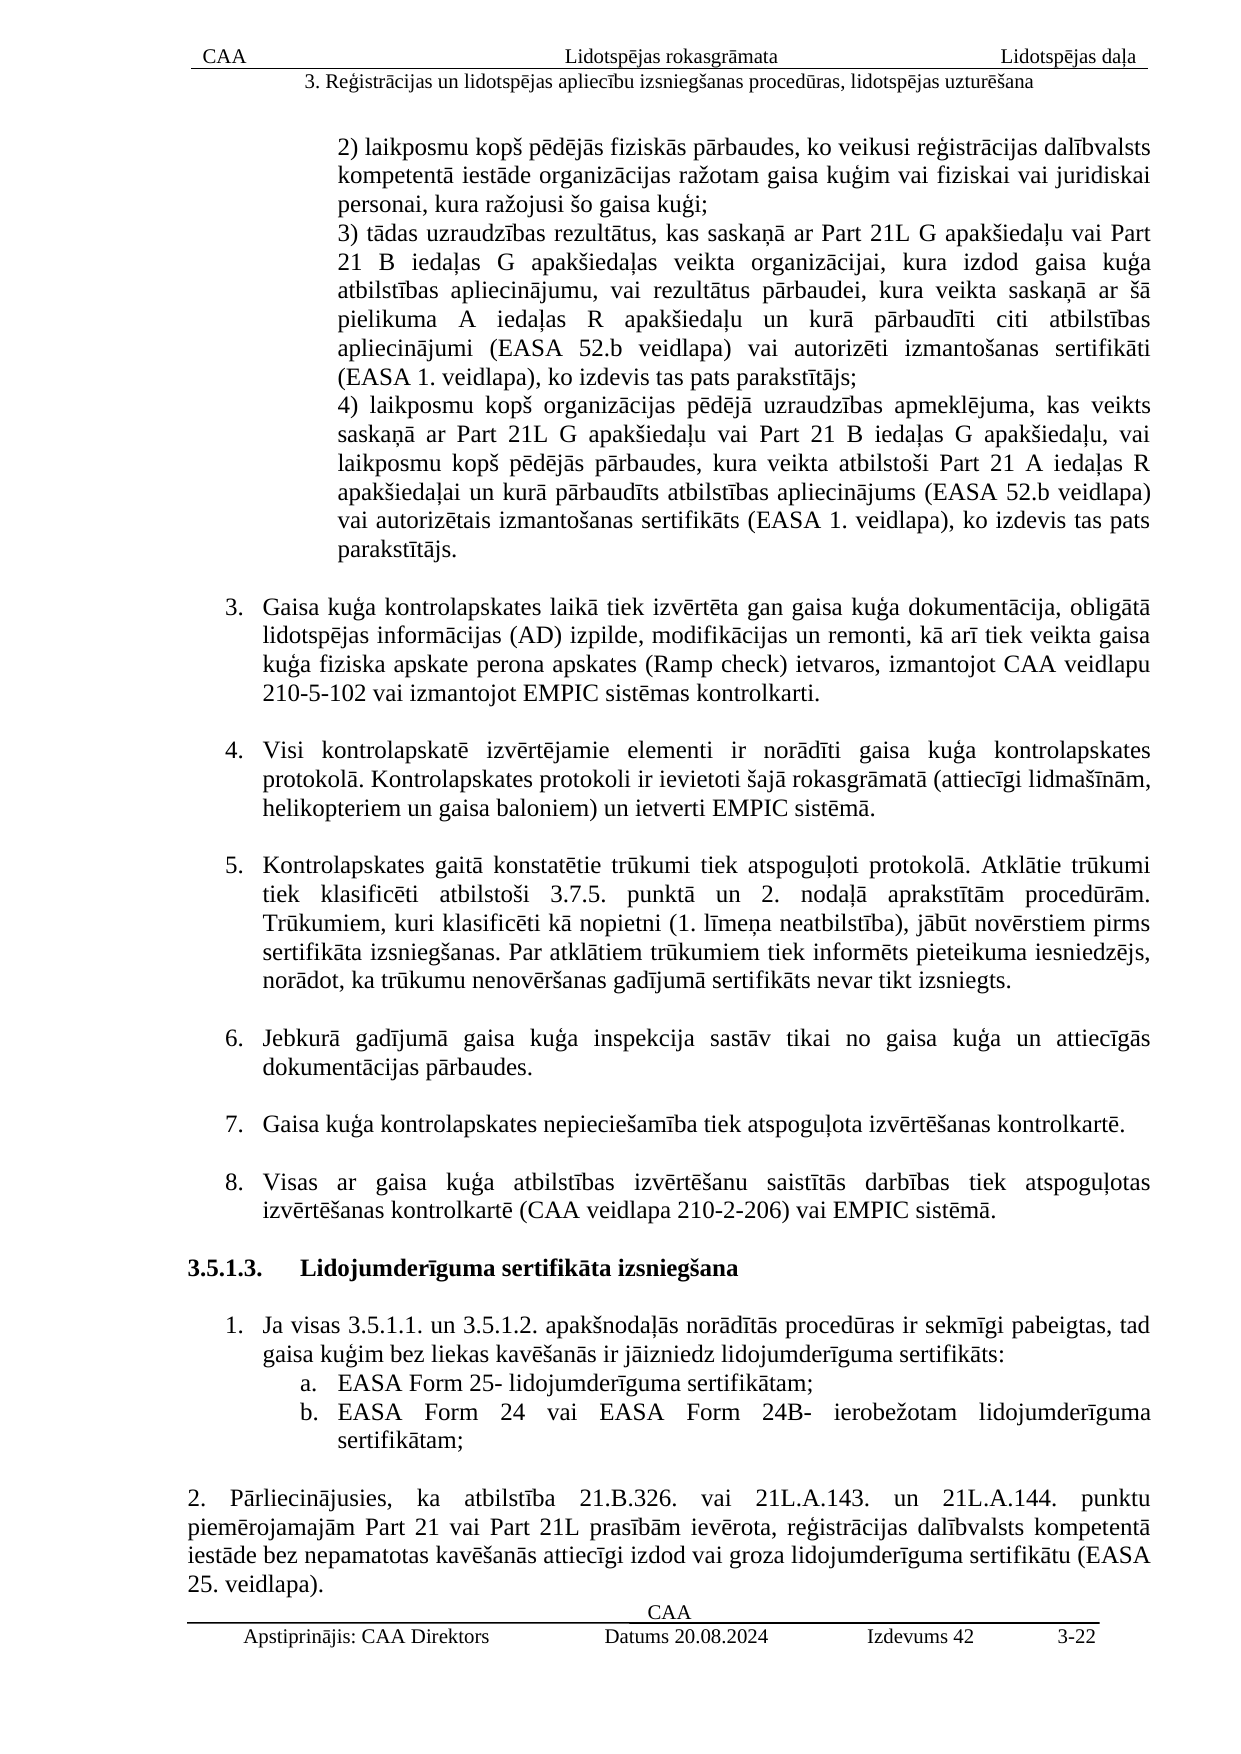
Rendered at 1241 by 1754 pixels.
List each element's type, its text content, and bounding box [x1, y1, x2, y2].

list Jebkurā gadījumā gaisa kuģa inspekcija sastāv tikai no gaisa kuģa un attiecīgās dokumentācijas pārbaudes. [225, 1023, 1152, 1081]
text 3) tādas uzraudzības rezultātus, kas saskaņā ar Part 21L G apakšiedaļu vai Part 21 B iedaļas G apakšiedaļas veikta organizācijai, kura izdod gaisa kuģa atbilstības apliecinājumu, vai rezultātus pārbaudei, kura veikta saskaņā ar šā pielikuma A iedaļas R apakšiedaļu un kurā pārbaudīti citi atbilstības apliecinājumi (EASA 52.b veidlapa) vai autorizēti izmantošanas sertifikāti (EASA 1. veidlapa), ko izdevis tas pats parakstītājs; [337, 218, 1152, 391]
list EASA Form 24 vai EASA Form 24B- ierobežotam lidojumderīguma sertifikātam; [300, 1397, 1152, 1454]
list Visi kontrolapskatē izvērtējamie elementi ir norādīti gaisa kuģa kontrolapskates protokolā. Kontrolapskates protokoli ir ievietoti šajā rokasgrāmatā (attiecīgi lidmašīnām, helikopteriem un gaisa baloniem) un ietverti EMPIC sistēmā. [225, 736, 1152, 822]
list Ja visas 3.5.1.1. un 3.5.1.2. apakšnodaļās norādītās procedūras ir sekmīgi pabeigtas, tad gaisa kuģim bez liekas kavēšanās ir jāizniedz lidojumderīguma sertifikāts: [225, 1311, 1152, 1368]
list Gaisa kuģa kontrolapskates laikā tiek izvērtēta gan gaisa kuģa dokumentācija, obligātā lidotspējas informācijas (AD) izpilde, modifikācijas un remonti, kā arī tiek veikta gaisa kuģa fiziska apskate perona apskates (Ramp check) ietvaros, izmantojot CAA veidlapu 210-5-102 vai izmantojot EMPIC sistēmas kontrolkarti. [225, 592, 1152, 707]
list EASA Form 25- lidojumderīguma sertifikātam; [300, 1368, 1152, 1397]
text 2. Pārliecinājusies, ka atbilstība 21.B.326. vai 21L.A.143. un 21L.A.144. punktu piemērojamajām Part 21 vai Part 21L prasībām ievērota, reģistrācijas dalībvalsts kompetentā iestāde bez nepamatotas kavēšanās attiecīgi izdod vai groza lidojumderīguma sertifikātu (EASA 25. veidlapa). [187, 1483, 1152, 1598]
list Kontrolapskates gaitā konstatētie trūkumi tiek atspoguļoti protokolā. Atklātie trūkumi tiek klasificēti atbilstoši 3.7.5. punktā un 2. nodaļā aprakstītām procedūrām. Trūkumiem, kuri klasificēti kā nopietni (1. līmeņa neatbilstība), jābūt novērstiem pirms sertifikāta izsniegšanas. Par atklātiem trūkumiem tiek informēts pieteikuma iesniedzējs, norādot, ka trūkumu nenovēršanas gadījumā sertifikāts nevar tikt izsniegts. [225, 851, 1152, 994]
text 4) laikposmu kopš organizācijas pēdējā uzraudzības apmeklējuma, kas veikts saskaņā ar Part 21L G apakšiedaļu vai Part 21 B iedaļas G apakšiedaļu, vai laikposmu kopš pēdējās pārbaudes, kura veikta atbilstoši Part 21 A iedaļas R apakšiedaļai un kurā pārbaudīts atbilstības apliecinājums (EASA 52.b veidlapa) vai autorizētais izmantošanas sertifikāts (EASA 1. veidlapa), ko izdevis tas pats parakstītājs. [337, 391, 1152, 563]
text 2) laikposmu kopš pēdējās fiziskās pārbaudes, ko veikusi reģistrācijas dalībvalsts kompetentā iestāde organizācijas ražotam gaisa kuģim vai fiziskai vai juridiskai personai, kura ražojusi šo gaisa kuģi; [337, 132, 1152, 218]
list Visas ar gaisa kuģa atbilstības izvērtēšanu saistītās darbības tiek atspoguļotas izvērtēšanas kontrolkartē (CAA veidlapa 210-2-206) vai EMPIC sistēmā. [225, 1167, 1152, 1224]
list Gaisa kuģa kontrolapskates nepieciešamība tiek atspoguļota izvērtēšanas kontrolkartē. [225, 1109, 1152, 1138]
subtitle Lidojumderīguma sertifikāta izsniegšana [187, 1253, 1152, 1282]
